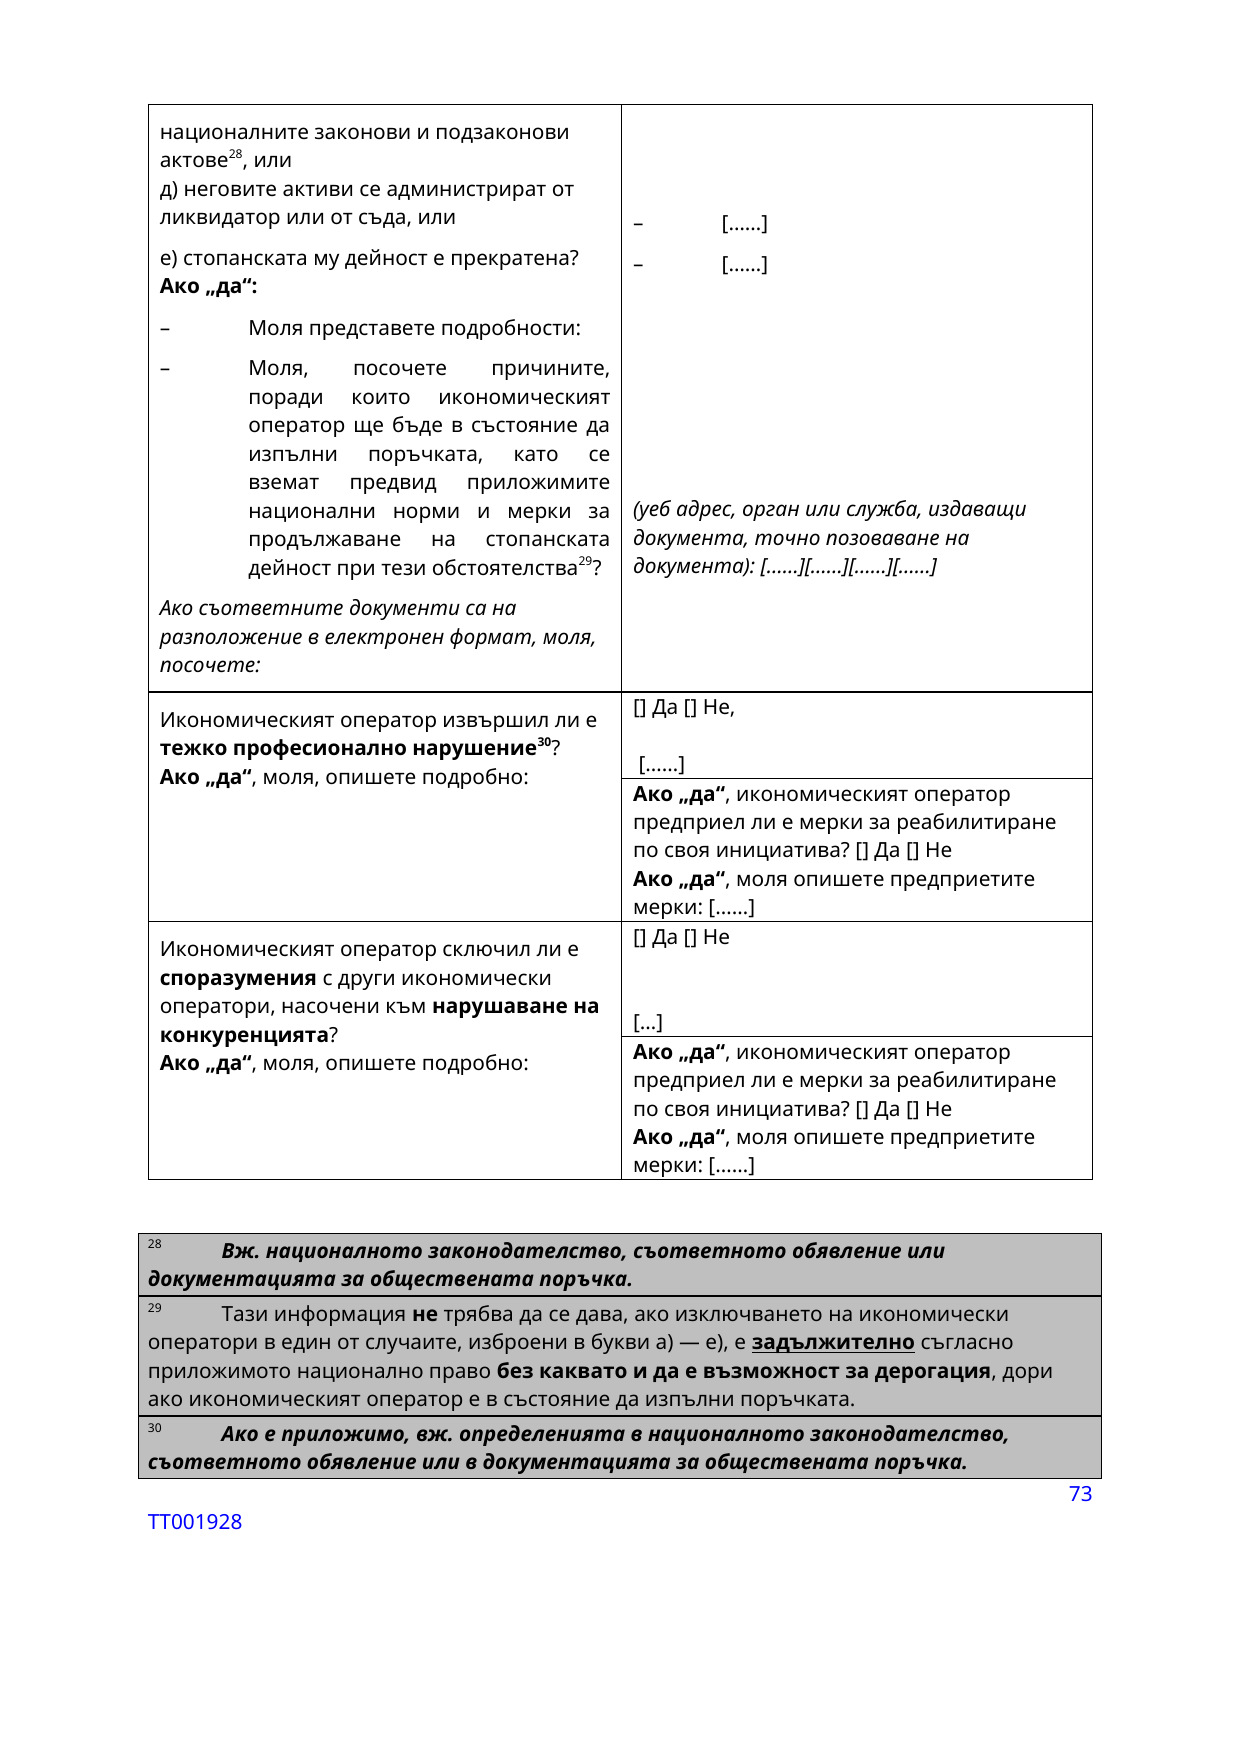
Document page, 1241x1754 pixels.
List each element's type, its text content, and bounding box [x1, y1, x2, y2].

table_cell Ако „да“, икономическият оператор предприел ли е мерки за реабилитиране по своя инициатива? [] Да [] Не Ако „да“, моля опишете предприетите мерки: [……] [622, 779, 1092, 921]
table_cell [149, 105, 621, 691]
table_cell Ако „да“, икономическият оператор предприел ли е мерки за реабилитиране по своя инициатива? [] Да [] Не Ако „да“, моля опишете предприетите мерки: [……] [622, 1037, 1092, 1179]
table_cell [622, 105, 1092, 691]
table_cell [] Да [] Не […] [622, 922, 1092, 1036]
table_cell Икономическият оператор сключил ли е споразумения с други икономически оператори, насочени към нарушаване на конкуренцията? Ако „да“, моля, опишете подробно: [149, 922, 621, 1179]
table_cell Икономическият оператор извършил ли е тежко професионално нарушение? Ако „да“, моля, опишете подробно: [149, 693, 621, 921]
table_cell [] Да [] Не, [……] [622, 693, 1092, 778]
